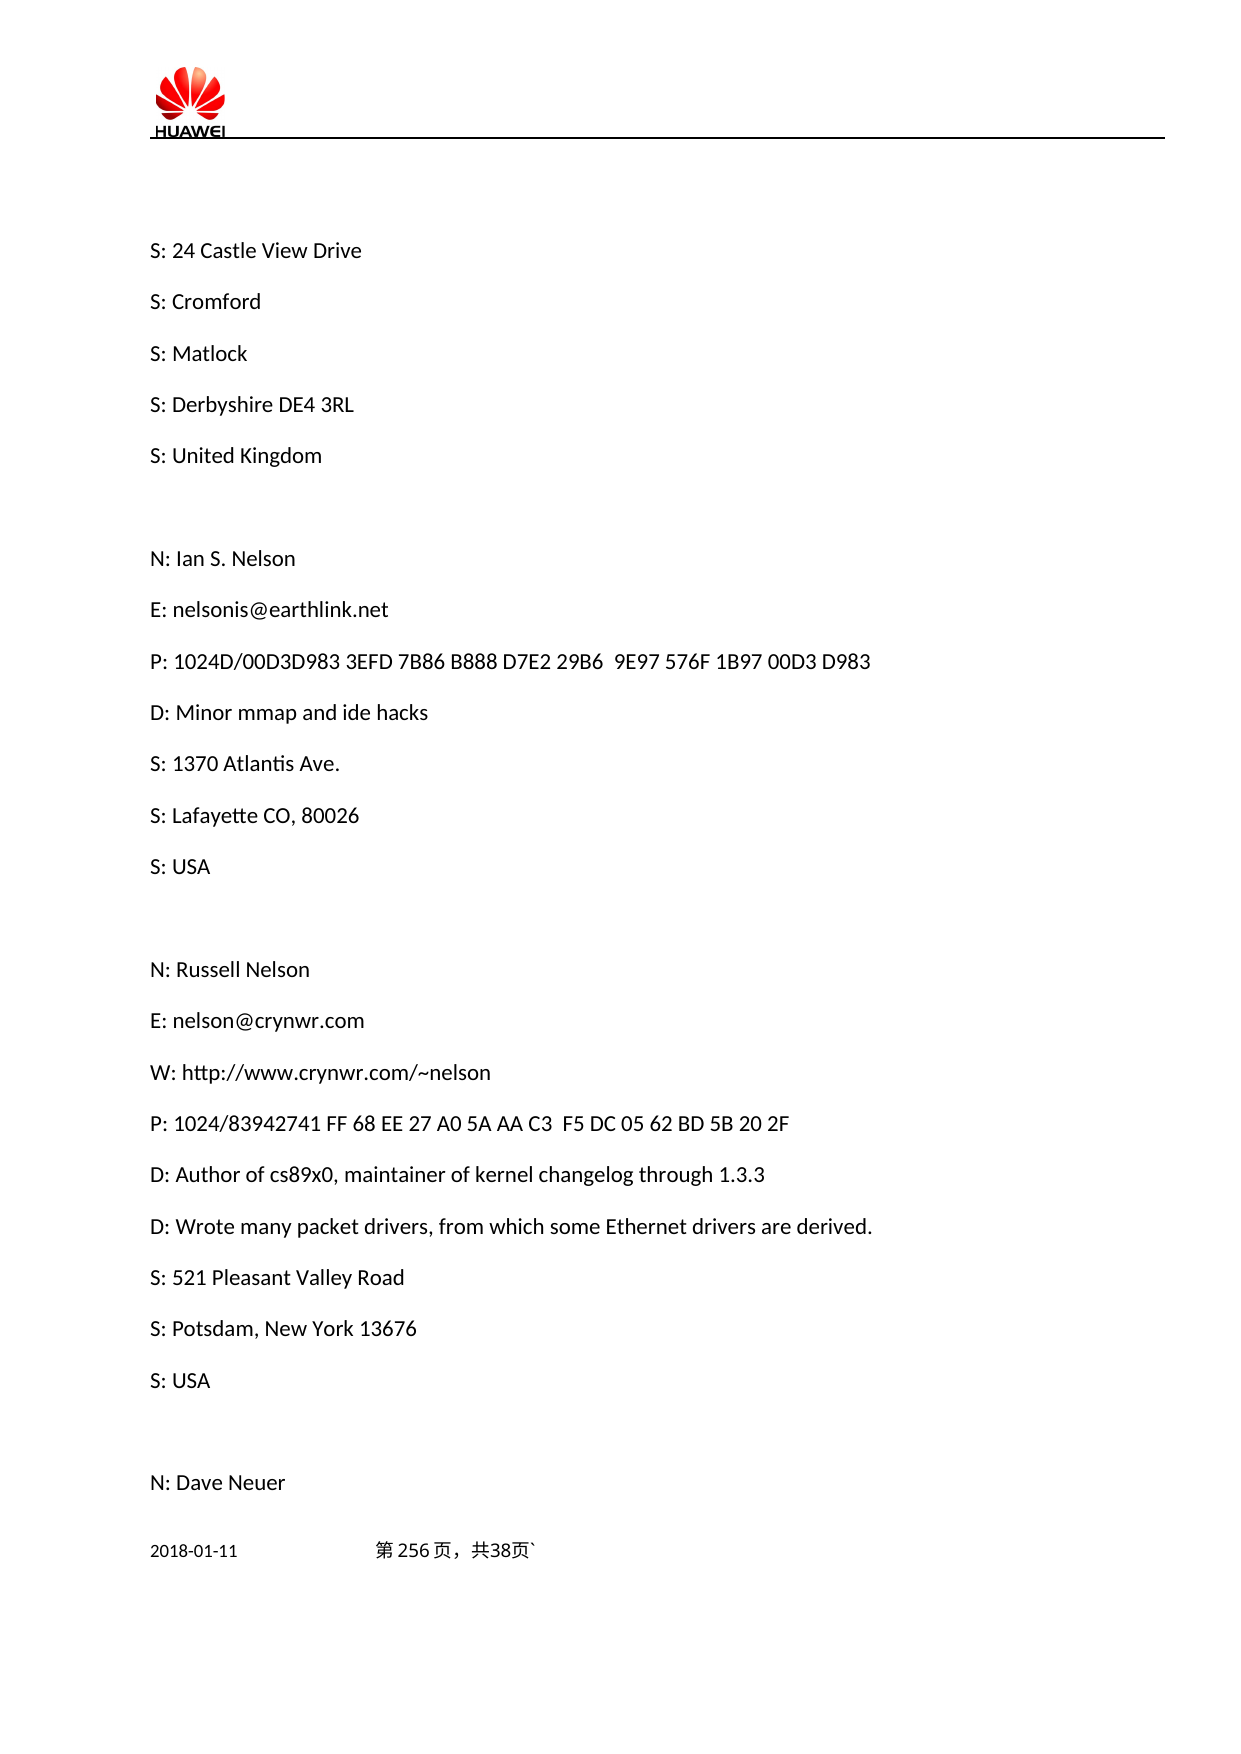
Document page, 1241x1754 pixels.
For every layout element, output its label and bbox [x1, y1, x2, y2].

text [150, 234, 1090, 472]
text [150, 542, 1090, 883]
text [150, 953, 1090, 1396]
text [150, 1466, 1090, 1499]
picture [156, 67, 225, 137]
